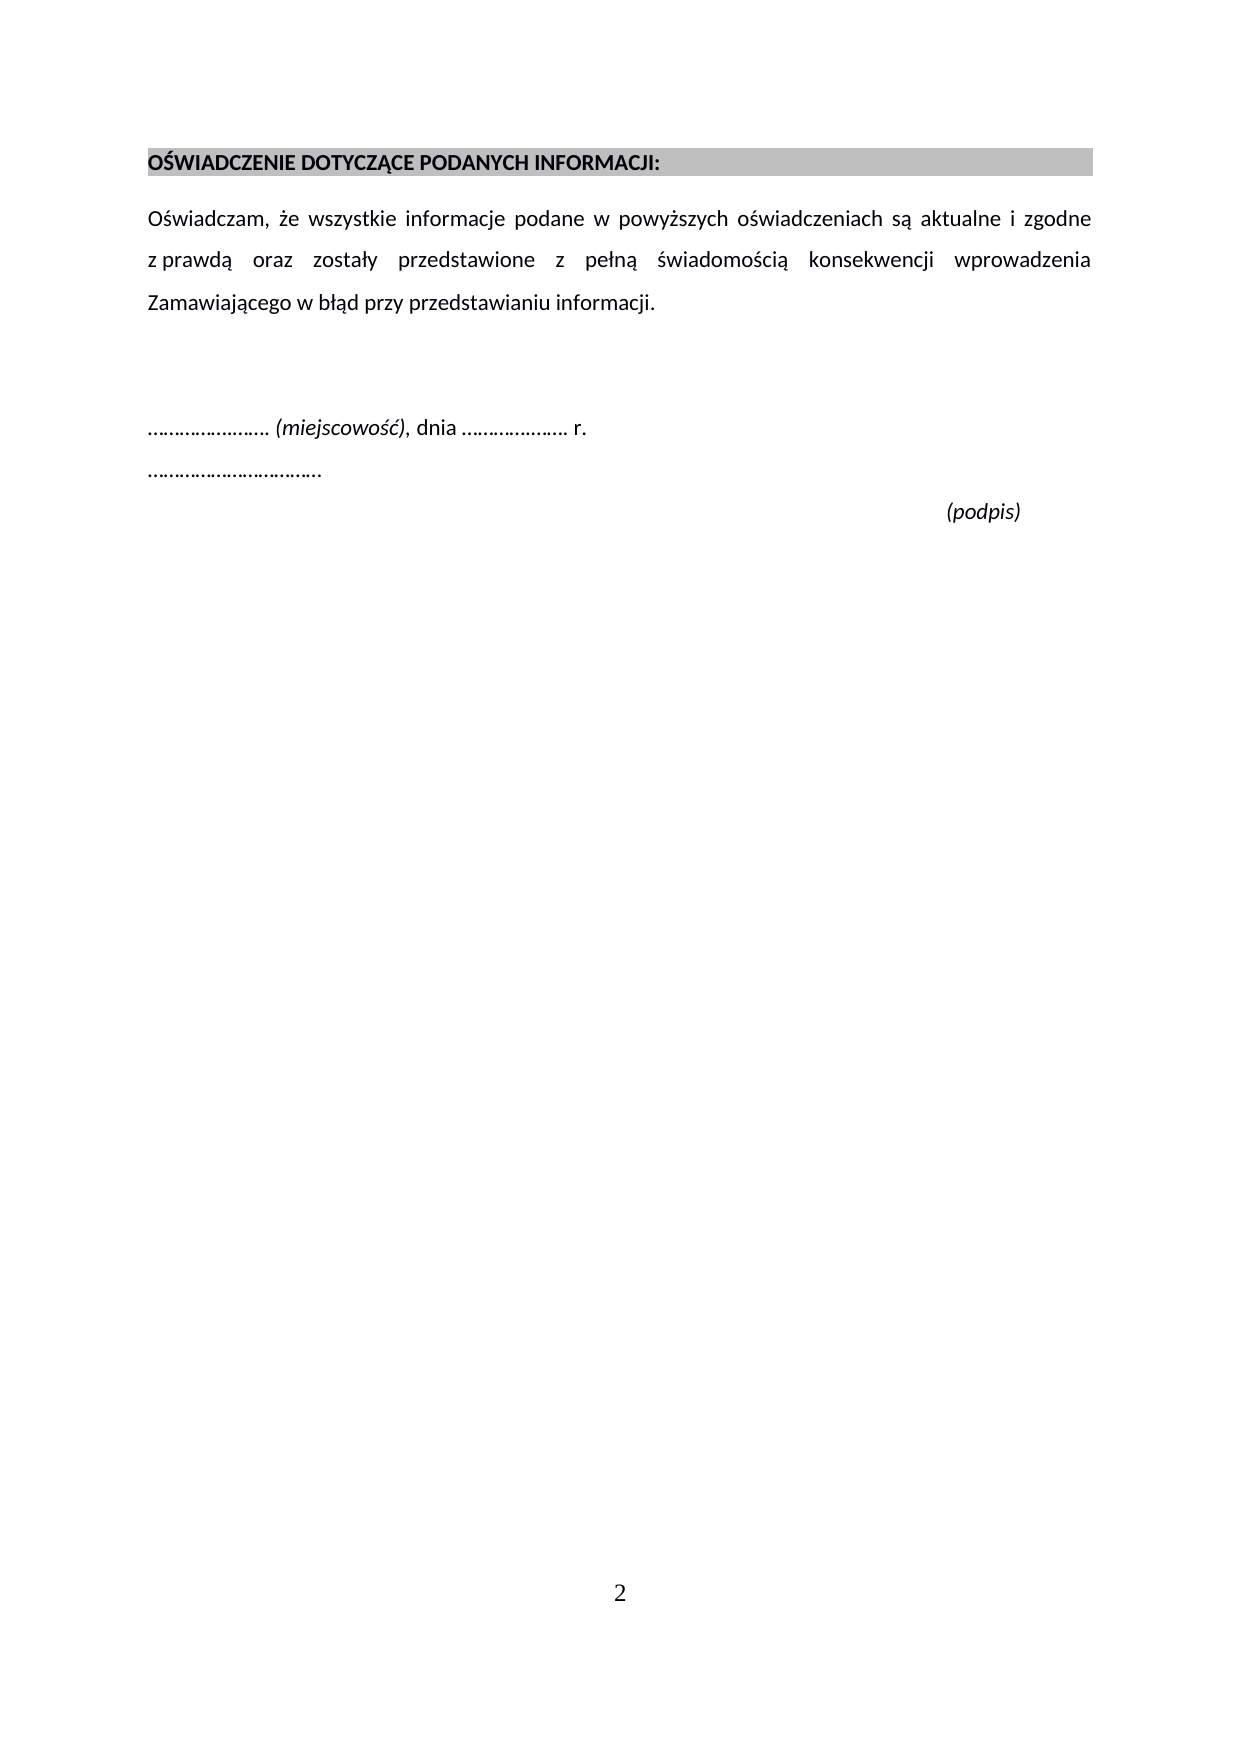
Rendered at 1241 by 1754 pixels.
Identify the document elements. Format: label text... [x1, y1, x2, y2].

text Oświadczam, że wszystkie informacje podane w powyższych oświadczeniach są aktualne i zgodne z prawdą oraz zostały przedstawione z pełną świadomością konsekwencji wprowadzenia Zamawiającego w błąd przy przedstawianiu informacji. [148, 204, 1093, 316]
text …………….……. (miejscowość), dnia ………….……. r. …………………………… [148, 413, 1093, 483]
text OŚWIADCZENIE DOTYCZĄCE PODANYCH INFORMACJI: [148, 148, 1093, 176]
text (podpis) [738, 497, 1093, 526]
